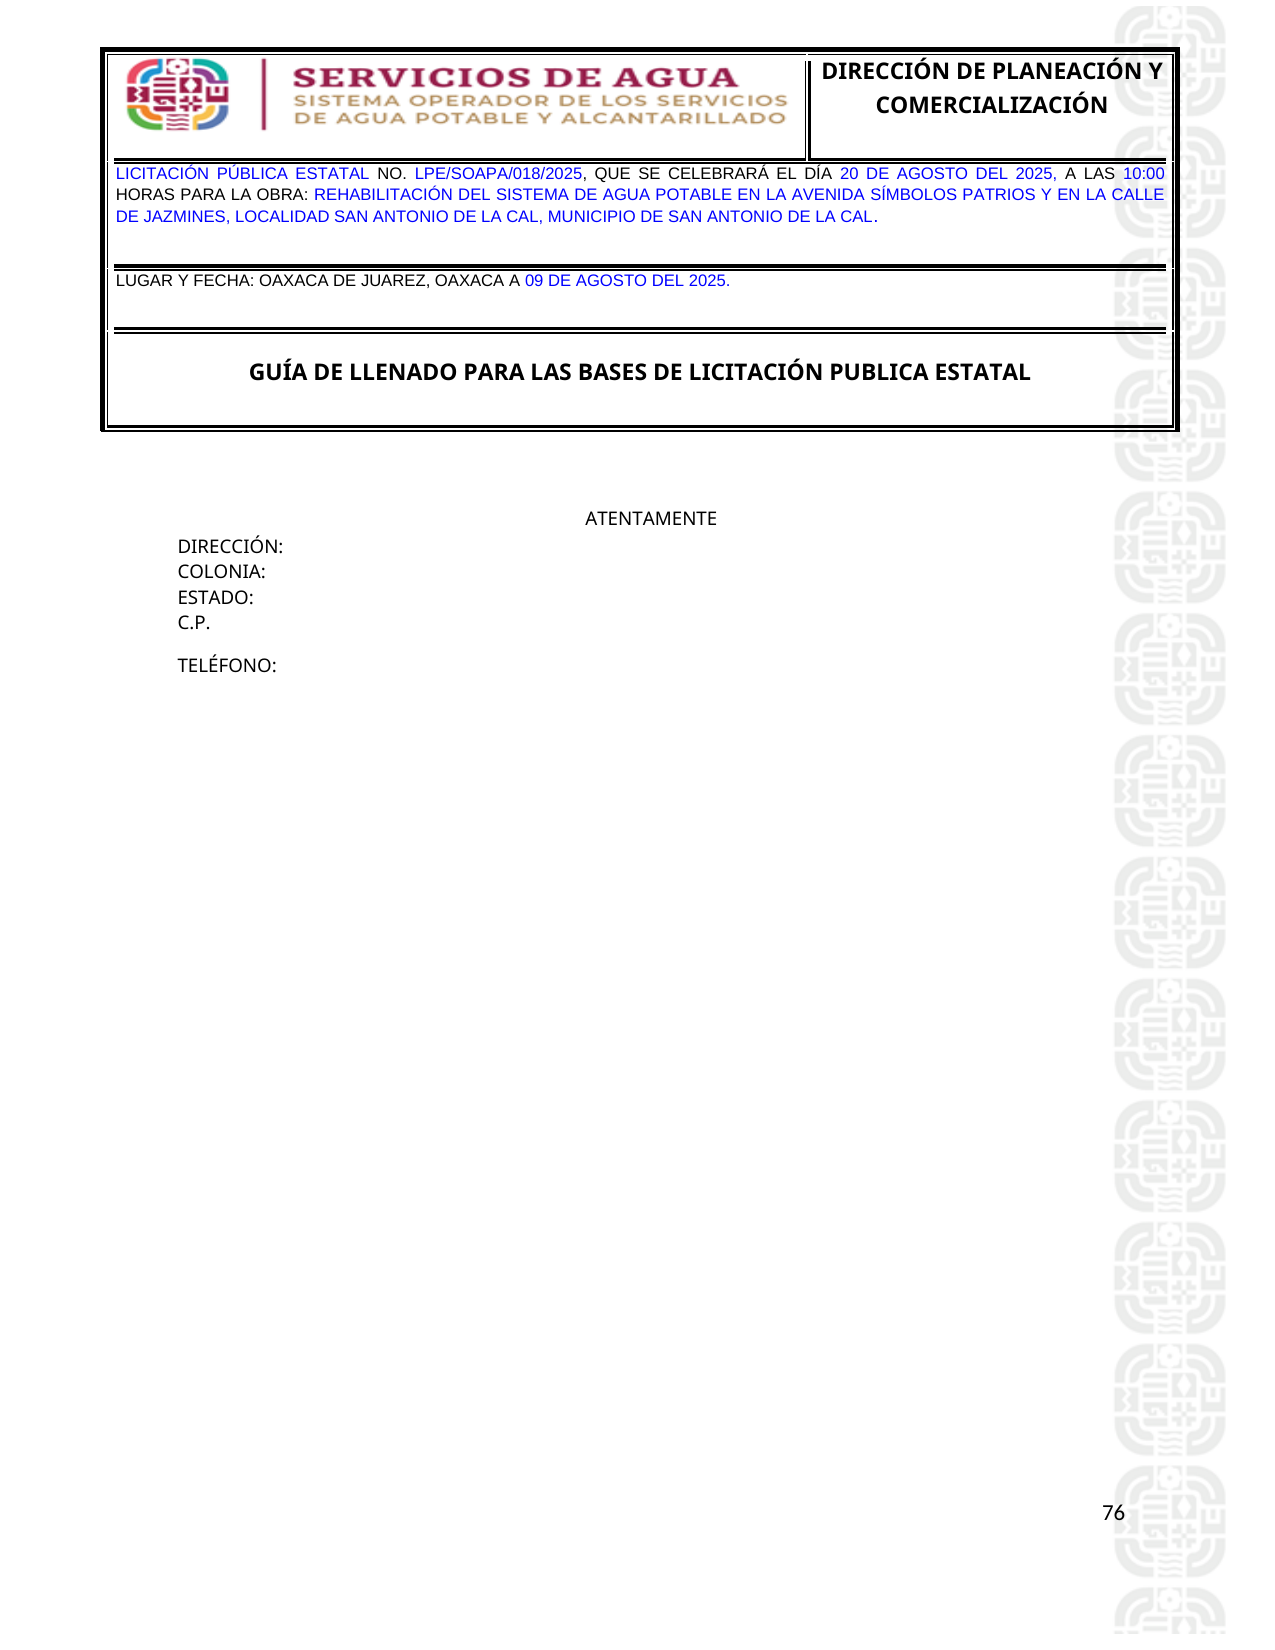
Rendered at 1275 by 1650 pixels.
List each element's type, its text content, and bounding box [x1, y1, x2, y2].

text ESTADO: [177, 584, 1125, 610]
picture [122, 55, 796, 143]
text C.P. [177, 610, 1125, 635]
text ATENTAMENTE [177, 506, 1125, 531]
text TELÉFONO: [177, 652, 1125, 677]
text DIRECCIÓN: [177, 533, 1125, 559]
text COLONIA: [177, 559, 1125, 584]
picture [1099, 52, 1175, 430]
picture [1099, 6, 1229, 1634]
